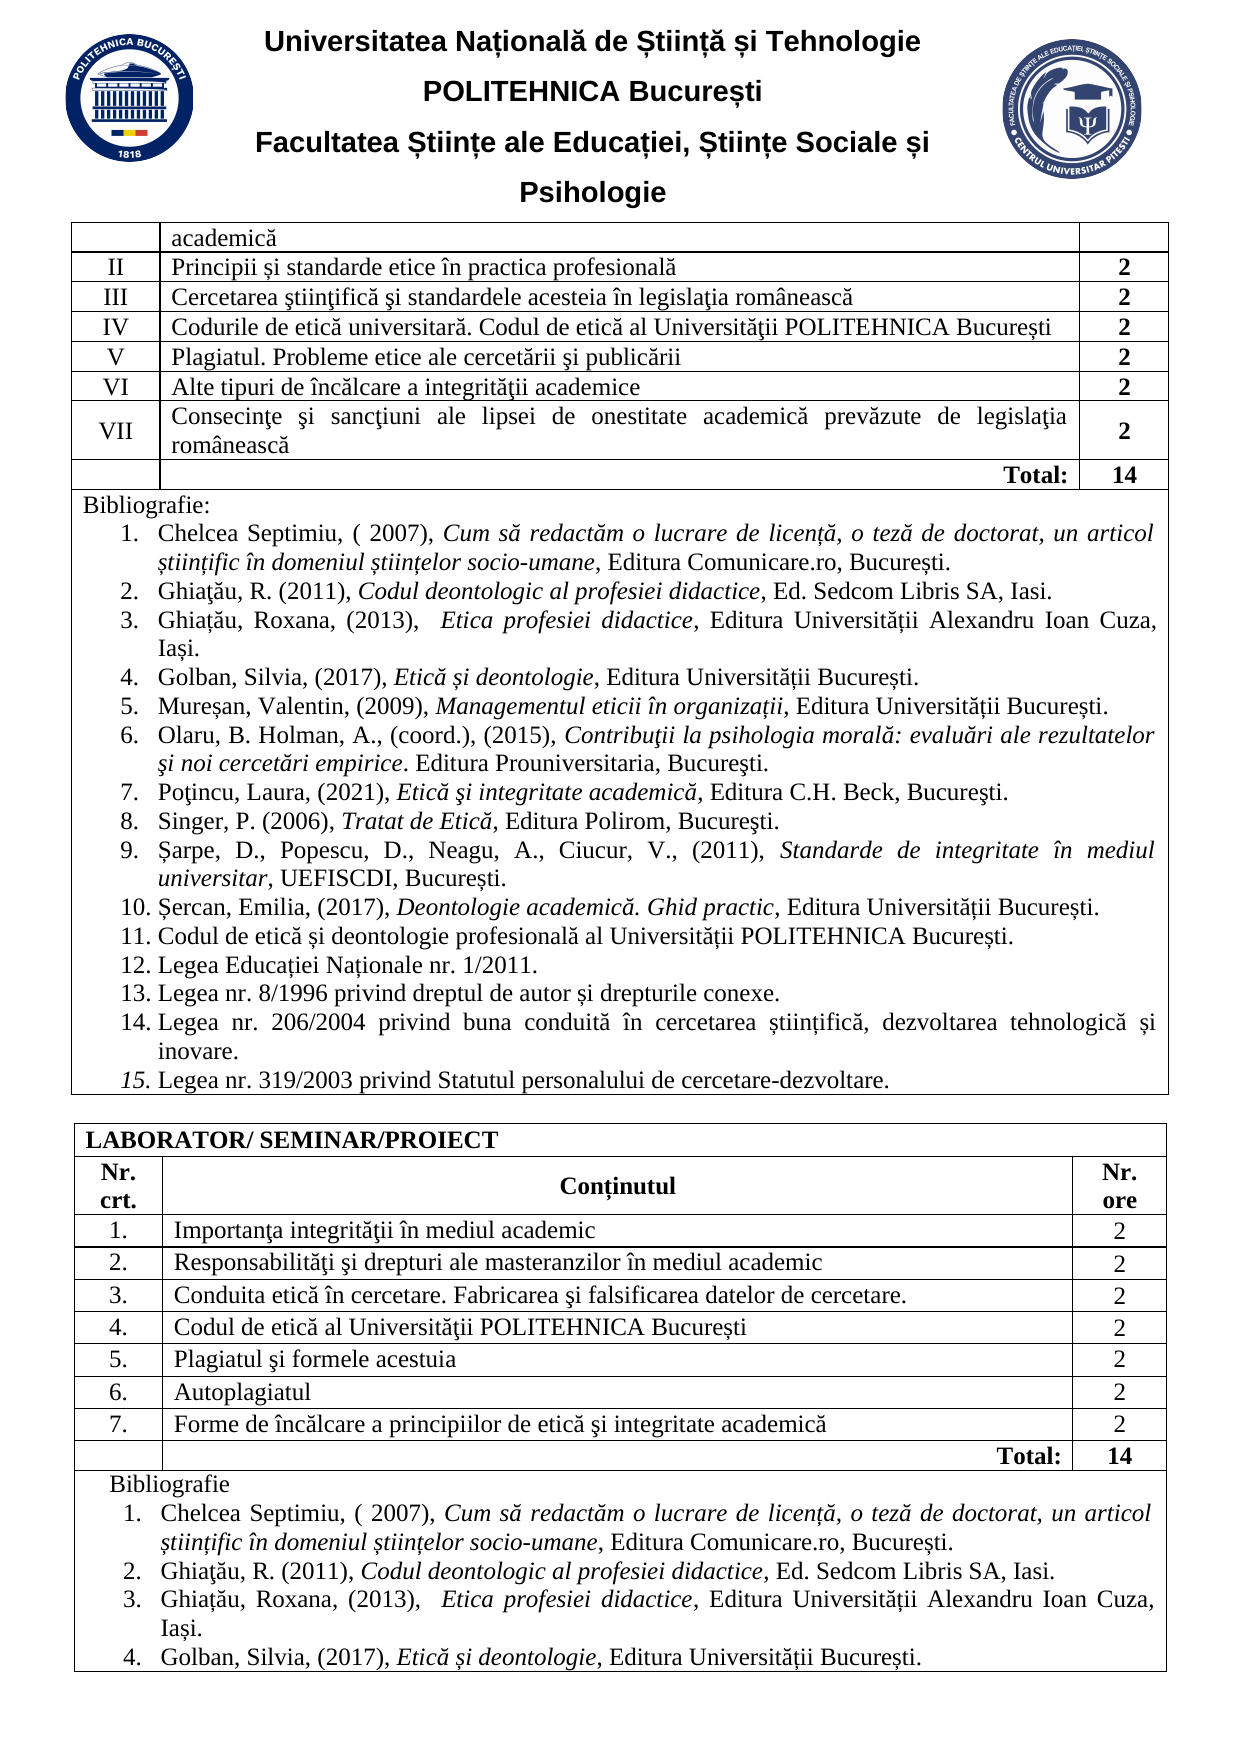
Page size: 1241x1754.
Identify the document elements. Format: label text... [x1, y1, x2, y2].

table_cell Autoplagiatul [163, 1377, 1072, 1408]
table_cell 1. [75, 1215, 162, 1246]
table_cell Nr. ore [1073, 1157, 1166, 1214]
table_cell Alte tipuri de încălcare a integrităţii academice [161, 372, 1079, 400]
table_cell II [72, 253, 159, 281]
table_cell Bibliografie: Chelcea Septimiu, ( 2007), Cum să redactăm o lucrare de licență, o teză de doctorat, un articol științific în domeniul științelor socio-umane, Editura Comunicare.ro, București. Ghiaţău, R. (2011), Codul deontologic al profesiei didactice, Ed. Sedcom Libris SA, Iasi. Ghiațău, Roxana, (2013), Etica profesiei didactice, Editura Universității Alexandru Ioan Cuza, Iași. Golban, Silvia, (2017), Etică și deontologie, Editura Universității București. Mureșan, Valentin, (2009), Managementul eticii în organizații, Editura Universității București. Olaru, B. Holman, A., (coord.), (2015), Contribuţii la psihologia morală: evaluări ale rezultatelor şi noi cercetări empirice. Editura Prouniversitaria, Bucureşti. Poţincu, Laura, (2021), Etică şi integritate academică, Editura C.H. Beck, Bucureşti. Singer, P. (2006), Tratat de Etică, Editura Polirom, Bucureşti. Șarpe, D., Popescu, D., Neagu, A., Ciucur, V., (2011), Standarde de integritate în mediul universitar, UEFISCDI, București. Șercan, Emilia, (2017), Deontologie academică. Ghid practic, Editura Universității București. Codul de etică și deontologie profesională al Universității POLITEHNICA București. Legea Educației Naționale nr. 1/2011. Legea nr. 8/1996 privind dreptul de autor și drepturile conexe. Legea nr. 206/2004 privind buna conduită în cercetarea științifică, dezvoltarea tehnologică și inovare. Legea nr. 319/2003 privind Statutul personalului de cercetare-dezvoltare. [72, 490, 1168, 1093]
table_cell IV [72, 312, 159, 341]
table_cell 4. [75, 1312, 162, 1343]
table_cell Plagiatul. Probleme etice ale cercetării şi publicării [161, 342, 1079, 371]
table_cell VII [72, 401, 159, 459]
picture [1002, 39, 1142, 179]
picture [65, 34, 193, 162]
table_cell Nr. crt. [75, 1157, 162, 1214]
table_cell Importanţa integrităţii în mediul academic [163, 1215, 1072, 1246]
table_cell Total: [163, 1441, 1072, 1470]
table_cell 5. [75, 1344, 162, 1376]
table_cell Consecinţe şi sancţiuni ale lipsei de onestitate academică prevăzute de legislaţia românească [161, 401, 1079, 459]
table_cell Total: [161, 460, 1079, 489]
table_cell I [72, 223, 159, 251]
table_cell V [72, 342, 159, 371]
table_cell 2 [1073, 1215, 1166, 1246]
table_cell Codurile de etică universitară. Codul de etică al Universităţii POLITEHNICA București [161, 312, 1079, 341]
table_cell 14 [1073, 1441, 1166, 1470]
table_cell Codul de etică al Universităţii POLITEHNICA București [163, 1312, 1072, 1343]
table_cell 6. [75, 1377, 162, 1408]
table_cell 2 [1080, 312, 1168, 341]
table_cell 3. [75, 1280, 162, 1311]
table_cell [72, 460, 159, 489]
table_cell Responsabilităţi şi drepturi ale masteranzilor în mediul academic [163, 1248, 1072, 1279]
table_cell 2 [1073, 1377, 1166, 1408]
table_cell Conținutul [163, 1157, 1072, 1214]
table_header LABORATOR/ SEMINAR/PROIECT [75, 1124, 1166, 1156]
table_cell [75, 1441, 162, 1470]
table_cell 2 [1080, 342, 1168, 371]
table_cell 2. [75, 1248, 162, 1279]
table_cell Conduita etică în cercetare. Fabricarea şi falsificarea datelor de cercetare. [163, 1280, 1072, 1311]
table_cell Principii și standarde etice în practica profesională [161, 253, 1079, 281]
table_cell Plagiatul şi formele acestuia [163, 1344, 1072, 1376]
table_cell 2 [1080, 253, 1168, 281]
table_cell III [72, 282, 159, 311]
table_cell 2 [1073, 1312, 1166, 1343]
table_cell Forme de încălcare a principiilor de etică şi integritate academică [163, 1409, 1072, 1440]
table_cell 2 [1080, 282, 1168, 311]
table_cell 2 [1073, 1248, 1166, 1279]
table_cell Introducere în etica şi integritatea academică. Reglementări privind etica şi integritatea academică [161, 223, 1079, 251]
table_cell 2 [1080, 372, 1168, 400]
table_cell 2 [1080, 401, 1168, 459]
table_cell Cercetarea ştiinţifică şi standardele acesteia în legislaţia românească [161, 282, 1079, 311]
table_cell 7. [75, 1409, 162, 1440]
table_cell 2 [1073, 1409, 1166, 1440]
table_cell VI [72, 372, 159, 400]
table_cell 2 [1073, 1344, 1166, 1376]
table_cell 2 [1080, 223, 1168, 251]
table_cell 14 [1080, 460, 1168, 489]
table_cell 2 [1073, 1280, 1166, 1311]
